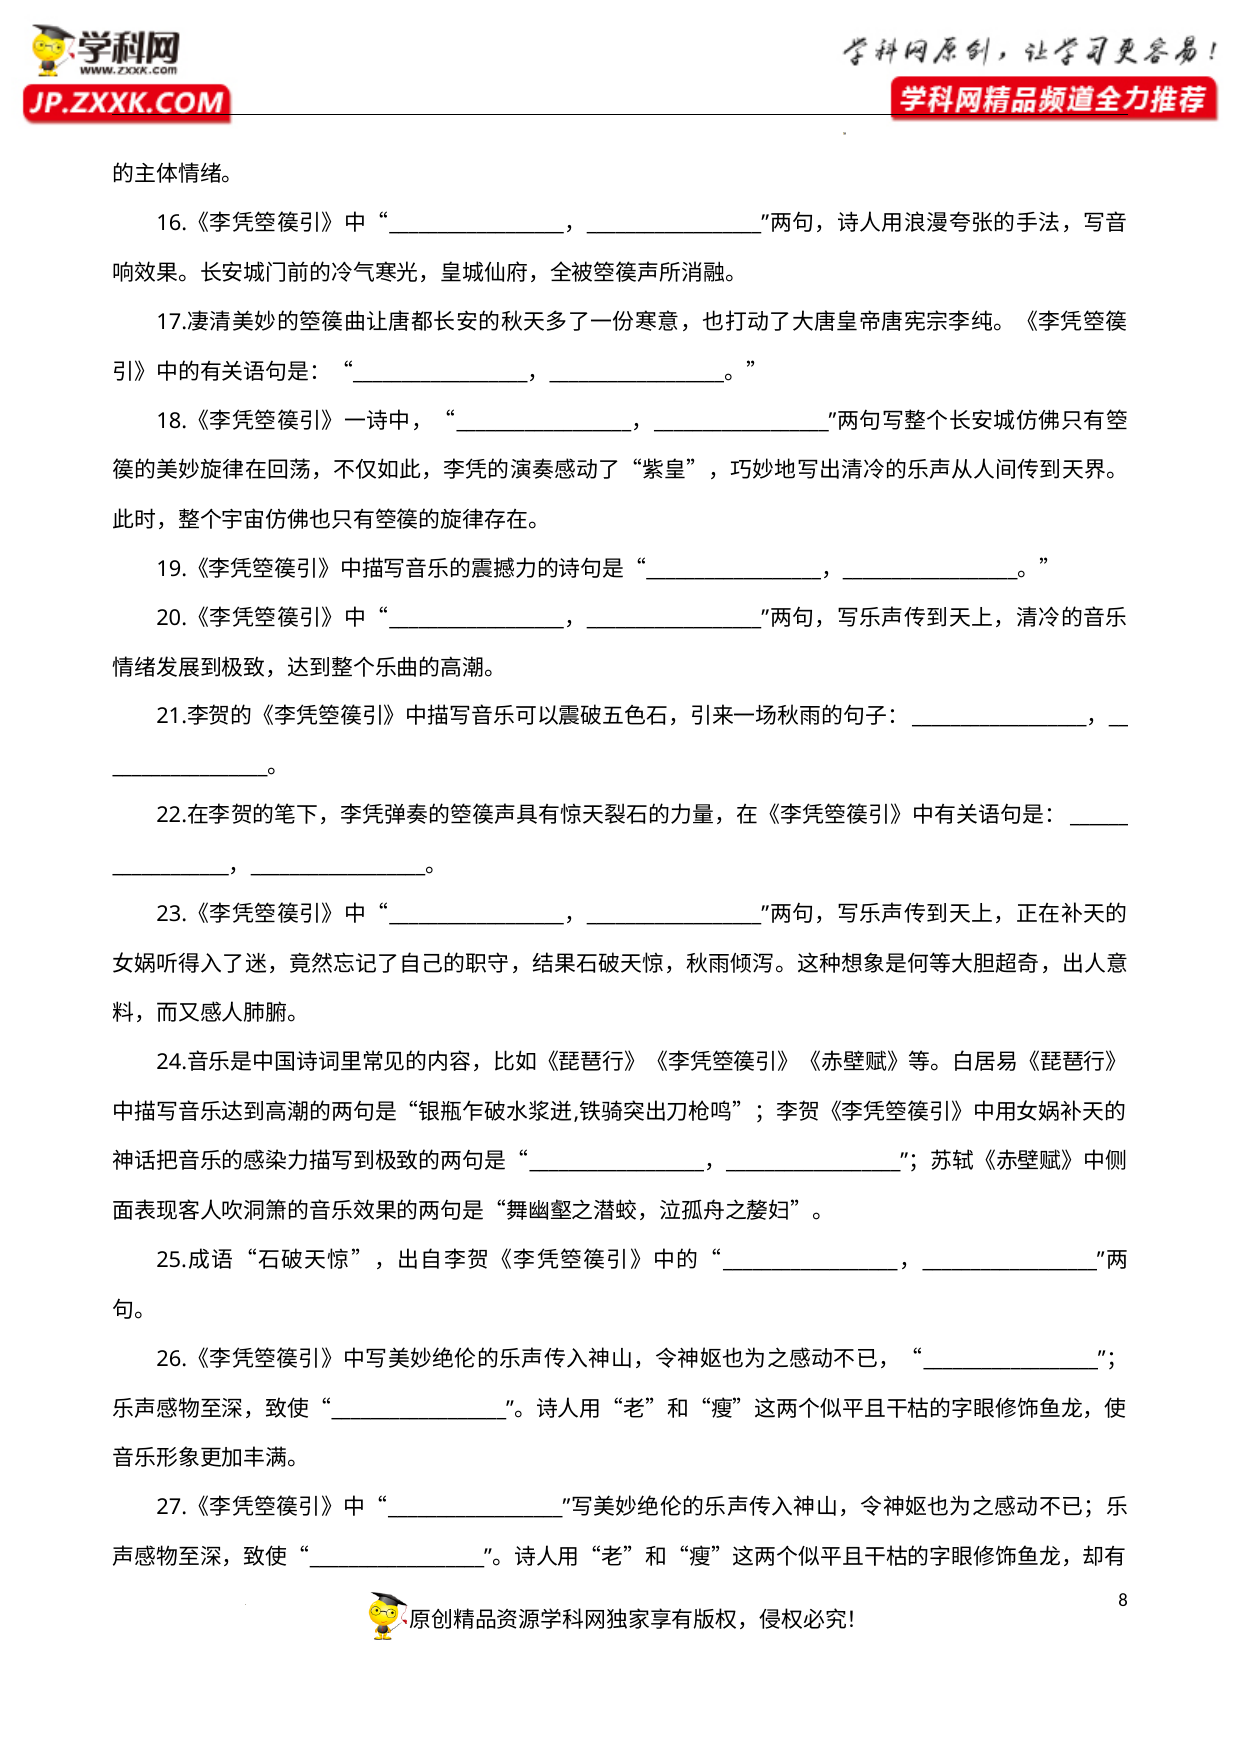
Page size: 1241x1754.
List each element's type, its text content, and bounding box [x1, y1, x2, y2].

text 17.凄清美妙的箜篌曲让唐都长安的秋天多了一份寒意，也打动了大唐皇帝唐宪宗李纯。《李凭箜篌引》中的有关语句是：“__________________，__________________。” [112, 303, 1128, 386]
text 24.音乐是中国诗词里常见的内容，比如《琵琶行》《李凭箜篌引》《赤壁赋》等。白居易《琵琶行》中描写音乐达到高潮的两句是“银瓶乍破水浆迸,铁骑突出刀枪鸣”；李贺《李凭箜篌引》中用女娲补天的神话把音乐的感染力描写到极致的两句是“__________________，__________________”；苏轼《赤壁赋》中侧面表现客人吹洞箫的音乐效果的两句是“舞幽壑之潜蛟，泣孤舟之嫠妇”。 [112, 1043, 1128, 1226]
text 25.成语“石破天惊”，出自李贺《李凭箜篌引》中的“__________________，__________________”两句。 [112, 1242, 1128, 1324]
text 21.李贺的《李凭箜篌引》中描写音乐可以震破五色石，引来一场秋雨的句子：__________________，__________________。 [112, 698, 1128, 781]
text 19.《李凭箜篌引》中描写音乐的震撼力的诗句是“__________________，__________________。” [112, 550, 1128, 583]
text 15.《李凭箜篌引》中“__________________，__________________”写乐声由欢快转为清冷，回到了音乐的主体情绪。 [112, 156, 1128, 189]
text 22.在李贺的笔下，李凭弹奏的箜篌声具有惊天裂石的力量，在《李凭箜篌引》中有关语句是：__________________，__________________。 [112, 797, 1128, 879]
picture [0, 3, 1241, 144]
text 26.《李凭箜篌引》中写美妙绝伦的乐声传入神山，令神妪也为之感动不已，“__________________”；乐声感物至深，致使“__________________”。诗人用“老”和“瘦”这两个似平且干枯的字眼修饰鱼龙，使音乐形象更加丰满。 [112, 1340, 1128, 1473]
text 16.《李凭箜篌引》中“__________________，__________________”两句，诗人用浪漫夸张的手法，写音响效果。长安城门前的冷气寒光，皇城仙府，全被箜篌声所消融。 [112, 205, 1128, 287]
text 27.《李凭箜篌引》中“__________________”写美妙绝伦的乐声传入神山，令神妪也为之感动不已；乐声感物至深，致使“__________________”。诗人用“老”和“瘦”这两个似平且干枯的字眼修饰鱼龙，却有着完全相反的艺术效果，使音乐形象更加丰满。 [112, 1488, 1128, 1571]
text 23.《李凭箜篌引》中“__________________，__________________”两句，写乐声传到天上，正在补天的女娲听得入了迷，竟然忘记了自己的职守，结果石破天惊，秋雨倾泻。这种想象是何等大胆超奇，出人意料，而又感人肺腑。 [112, 895, 1128, 1028]
picture [363, 1588, 409, 1642]
text 20.《李凭箜篌引》中“__________________，__________________”两句，写乐声传到天上，清冷的音乐情绪发展到极致，达到整个乐曲的高潮。 [112, 599, 1128, 682]
text 18.《李凭箜篌引》一诗中，“__________________，__________________”两句写整个长安城仿佛只有箜篌的美妙旋律在回荡，不仅如此，李凭的演奏感动了“紫皇”，巧妙地写出清冷的乐声从人间传到天界。此时，整个宇宙仿佛也只有箜篌的旋律存在。 [112, 402, 1128, 534]
